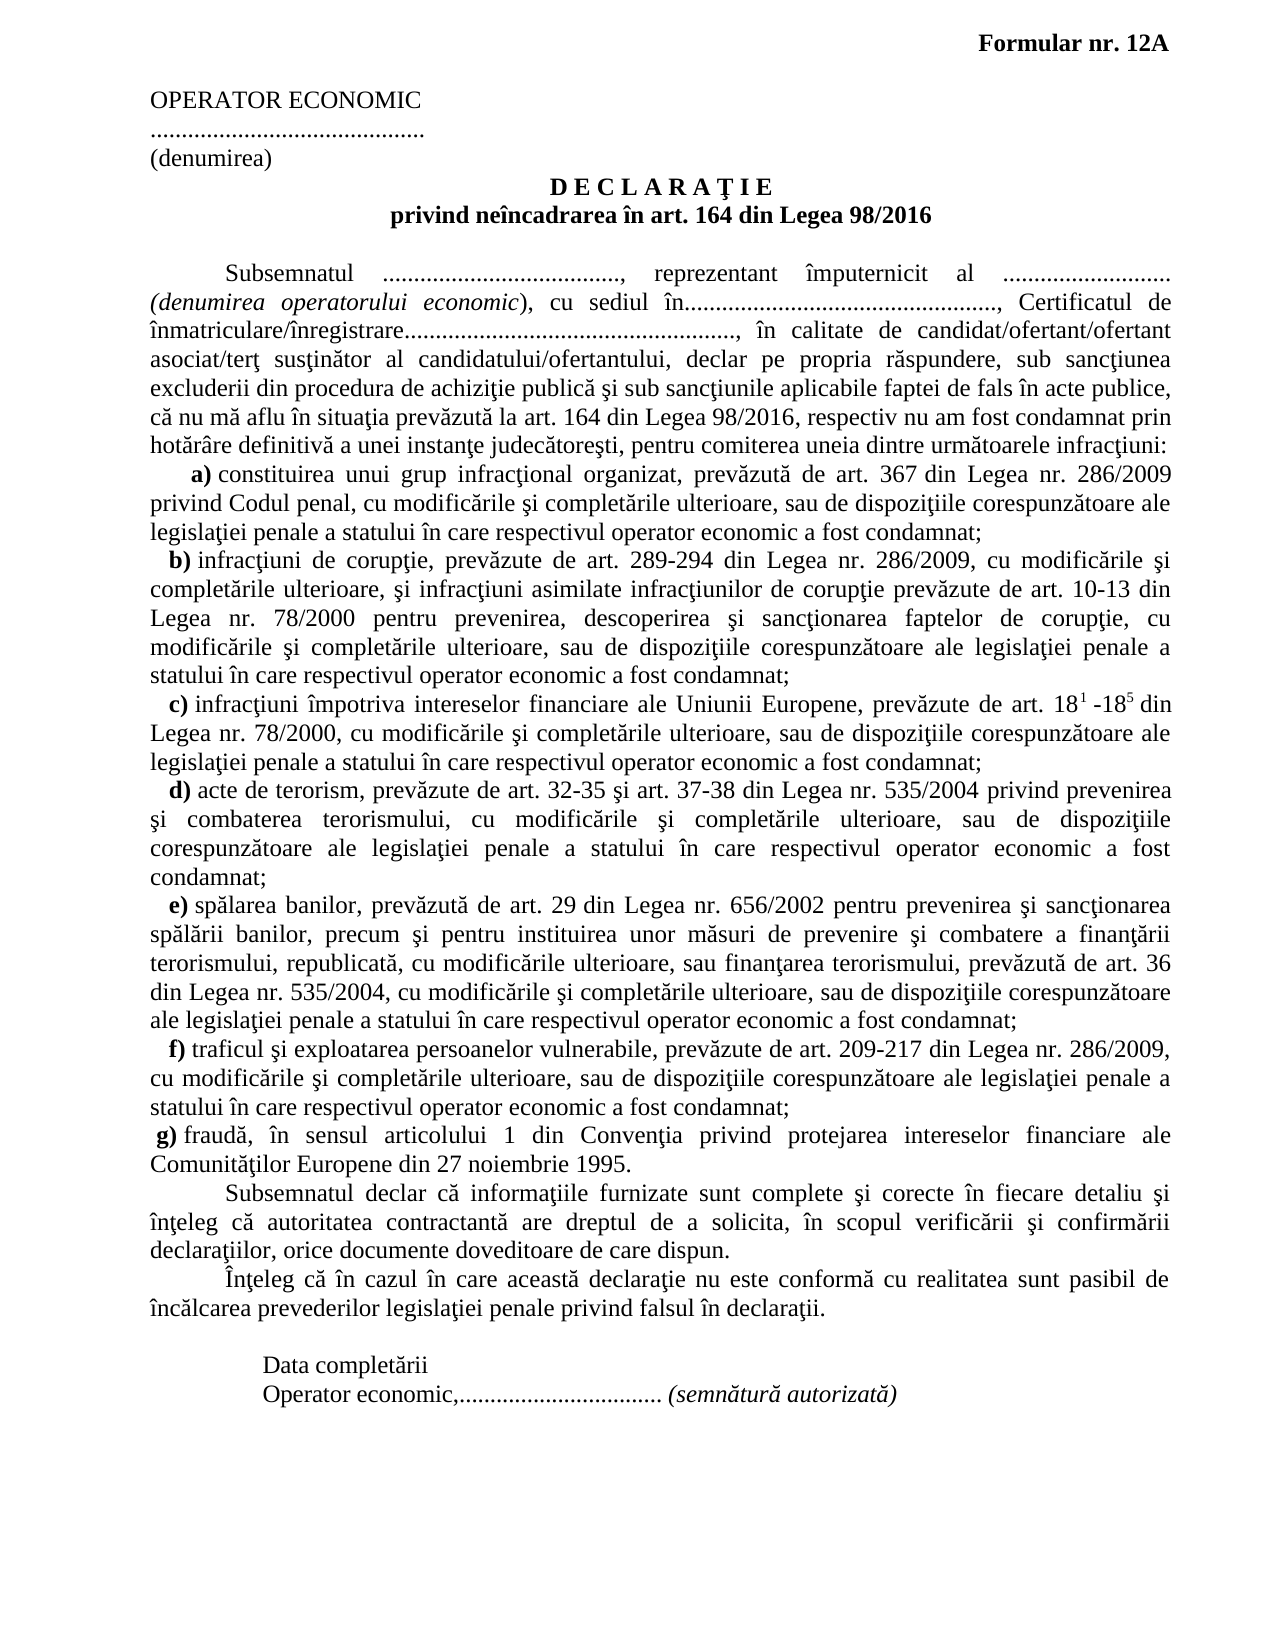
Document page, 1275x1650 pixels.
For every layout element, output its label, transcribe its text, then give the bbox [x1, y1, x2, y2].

text a) constituirea unui grup infracţional organizat, prevăzută de art. 367 din Legea nr. 286/2009 privind Codul penal, cu modificările şi completările ulterioare, sau de dispoziţiile corespunzătoare ale legislaţiei penale a statului în care respectivul operator economic a fost condamnat; [150, 459, 1172, 546]
text Subsemnatul ......................................, reprezentant împuternicit al ........................... (denumirea operatorului economic), cu sediul în.................................................., Certificatul de înmatriculare/înregistrare....................................................., în calitate de candidat/ofertant/ofertant asociat/terţ susţinător al candidatului/ofertantului, declar pe propria răspundere, sub sancţiunea excluderii din procedura de achiziţie publică şi sub sancţiunile aplicabile faptei de fals în acte publice, că nu mă aflu în situaţia prevăzută la art. 164 din Legea 98/2016, respectiv nu am fost condamnat prin hotărâre definitivă a unei instanţe judecătoreşti, pentru comiterea uneia dintre următoarele infracţiuni: [150, 258, 1172, 459]
text D E C L A R A Ţ I E [150, 172, 1172, 201]
text privind neîncadrarea în art. 164 din Legea 98/2016 [150, 201, 1172, 229]
subtitle Formular nr. 12A [150, 28, 1172, 57]
text Subsemnatul declar că informaţiile furnizate sunt complete şi corecte în fiecare detaliu şi înţeleg că autoritatea contractantă are dreptul de a solicita, în scopul verificării şi confirmării declaraţiilor, orice documente doveditoare de care dispun. [150, 1178, 1172, 1264]
text f) traficul şi exploatarea persoanelor vulnerabile, prevăzute de art. 209-217 din Legea nr. 286/2009, cu modificările şi completările ulterioare, sau de dispoziţiile corespunzătoare ale legislaţiei penale a statului în care respectivul operator economic a fost condamnat; [150, 1034, 1172, 1121]
text e) spălarea banilor, prevăzută de art. 29 din Legea nr. 656/2002 pentru prevenirea şi sancţionarea spălării banilor, precum şi pentru instituirea unor măsuri de prevenire şi combatere a finanţării terorismului, republicată, cu modificările ulterioare, sau finanţarea terorismului, prevăzută de art. 36 din Legea nr. 535/2004, cu modificările şi completările ulterioare, sau de dispoziţiile corespunzătoare ale legislaţiei penale a statului în care respectivul operator economic a fost condamnat; [150, 891, 1172, 1034]
text OPERATOR ECONOMIC [150, 86, 1172, 114]
text b) infracţiuni de corupţie, prevăzute de art. 289-294 din Legea nr. 286/2009, cu modificările şi completările ulterioare, şi infracţiuni asimilate infracţiunilor de corupţie prevăzute de art. 10-13 din Legea nr. 78/2000 pentru prevenirea, descoperirea şi sancţionarea faptelor de corupţie, cu modificările şi completările ulterioare, sau de dispoziţiile corespunzătoare ale legislaţiei penale a statului în care respectivul operator economic a fost condamnat; [150, 546, 1172, 689]
text Operator economic,................................. (semnătură autorizată) [225, 1379, 1172, 1408]
text ............................................ [150, 114, 1172, 143]
text c) infracţiuni împotriva intereselor financiare ale Uniunii Europene, prevăzute de art. 181 -185 din Legea nr. 78/2000, cu modificările şi completările ulterioare, sau de dispoziţiile corespunzătoare ale legislaţiei penale a statului în care respectivul operator economic a fost condamnat; [150, 689, 1172, 776]
text g) fraudă, în sensul articolului 1 din Convenţia privind protejarea intereselor financiare ale Comunităţilor Europene din 27 noiembrie 1995. [150, 1121, 1172, 1178]
text Înţeleg că în cazul în care această declaraţie nu este conformă cu realitatea sunt pasibil de încălcarea prevederilor legislaţiei penale privind falsul în declaraţii. [150, 1264, 1171, 1322]
text (denumirea) [150, 143, 1172, 172]
text Data completării [225, 1351, 1172, 1379]
text d) acte de terorism, prevăzute de art. 32-35 şi art. 37-38 din Legea nr. 535/2004 privind prevenirea şi combaterea terorismului, cu modificările şi completările ulterioare, sau de dispoziţiile corespunzătoare ale legislaţiei penale a statului în care respectivul operator economic a fost condamnat; [150, 776, 1172, 891]
